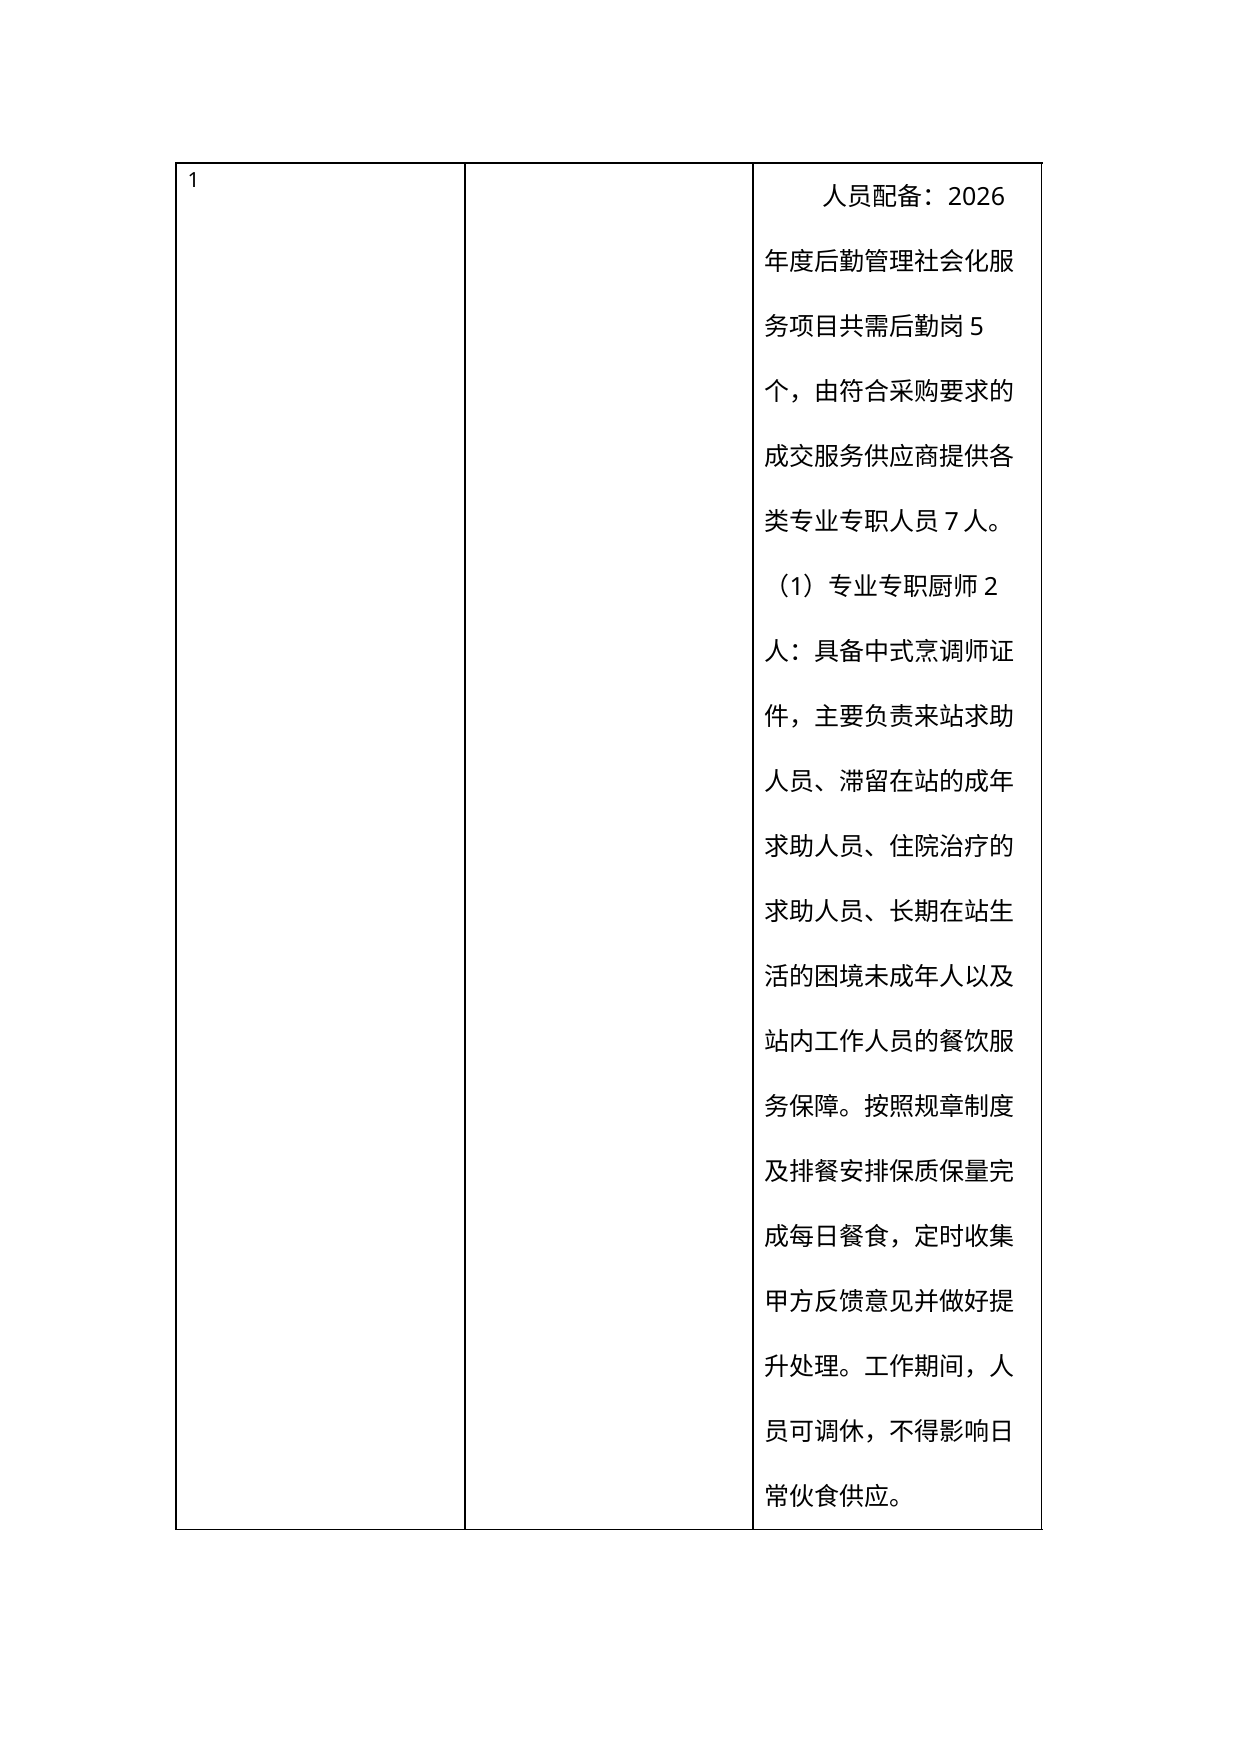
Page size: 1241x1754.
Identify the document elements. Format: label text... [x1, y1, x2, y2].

table_cell 1 [177, 164, 464, 1528]
table_cell [466, 164, 752, 1528]
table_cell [754, 164, 1041, 1528]
